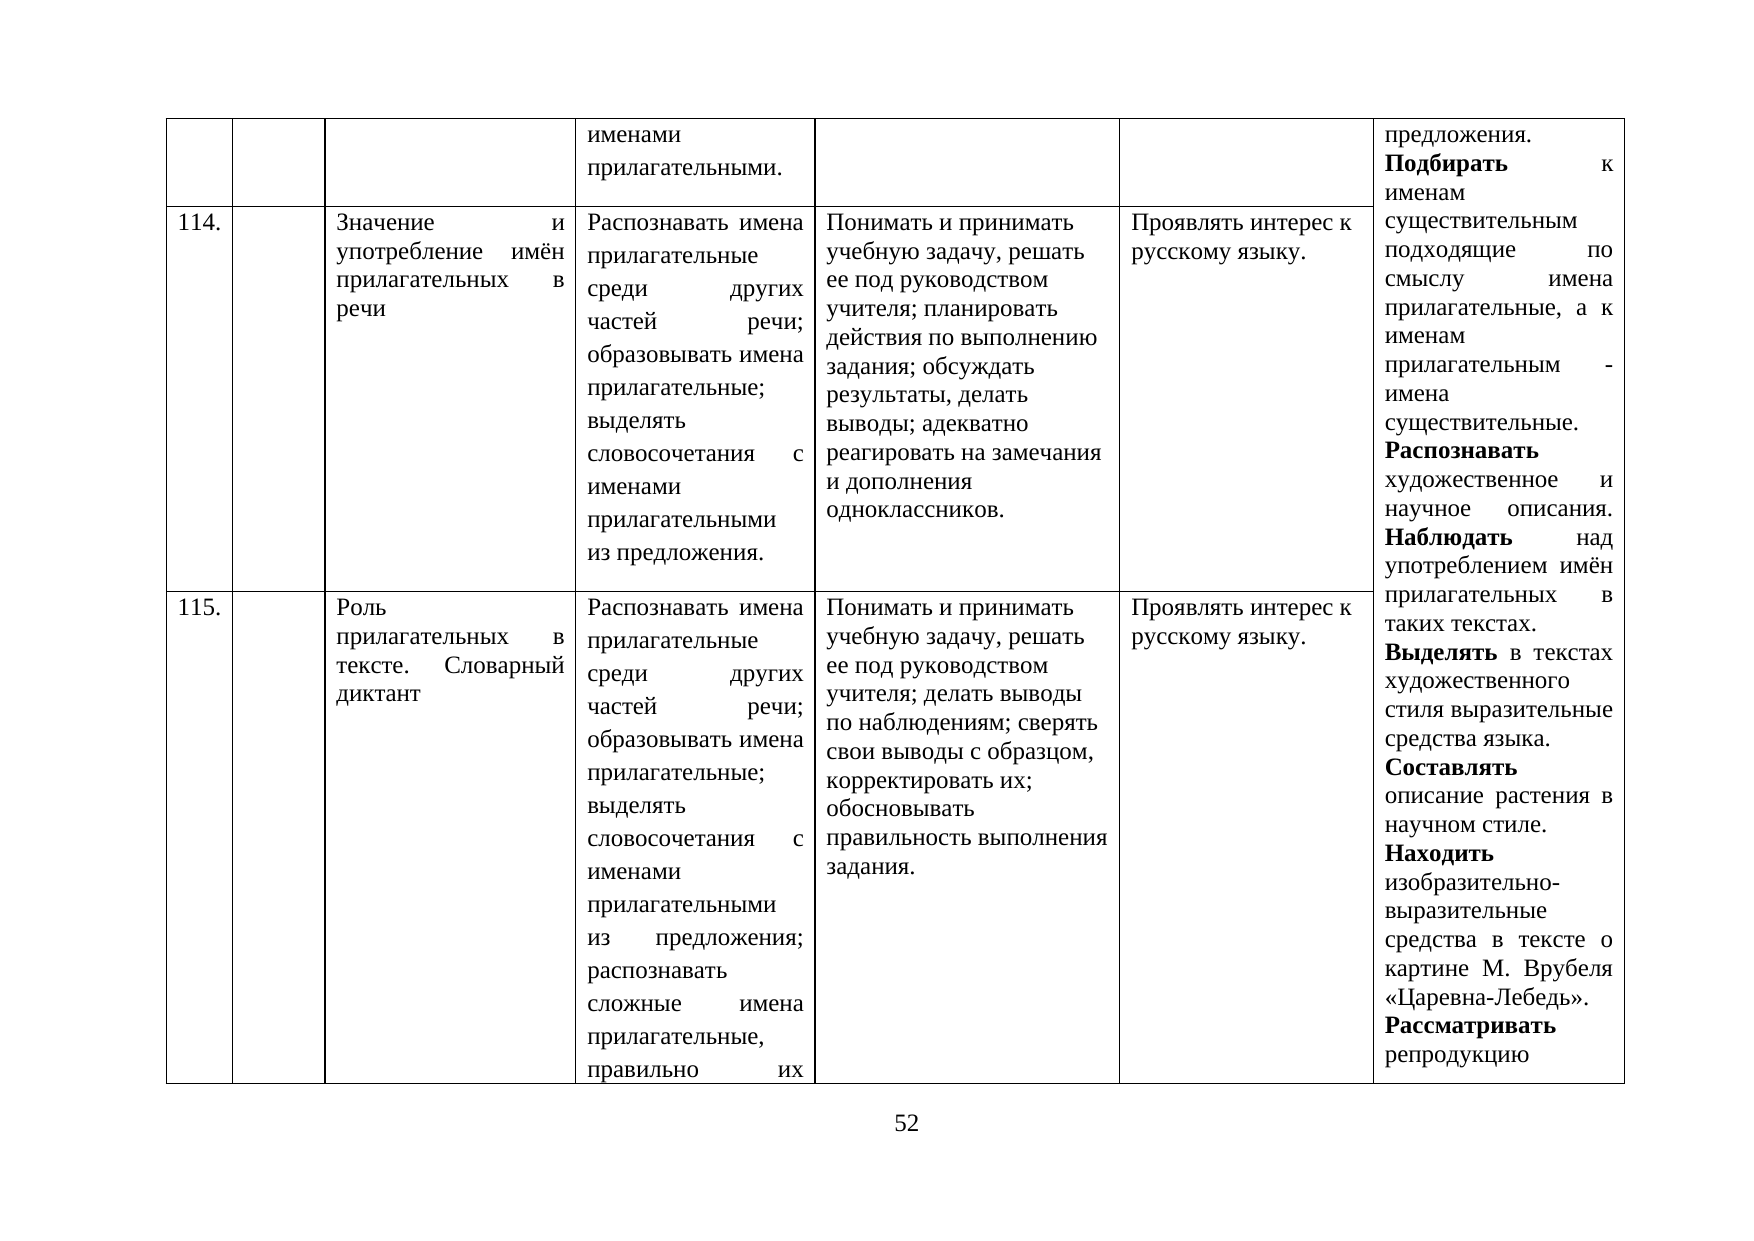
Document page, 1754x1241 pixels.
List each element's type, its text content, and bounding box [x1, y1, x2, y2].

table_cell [816, 592, 1119, 1083]
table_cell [326, 119, 575, 206]
table_cell [167, 207, 232, 591]
table_cell Понимать и принимать учебную задачу, решать ее под руководством учителя; планировать действия по выполнению задания; обсуждать результаты, делать выводы; адекватно реагировать на замечания и дополнения одноклассников. [816, 207, 1119, 591]
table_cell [1120, 119, 1373, 206]
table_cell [1374, 119, 1624, 1083]
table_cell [816, 119, 1119, 206]
table_cell Значение и употребление имён прилагательных в речи [326, 207, 575, 591]
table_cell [1120, 592, 1373, 1083]
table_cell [576, 592, 814, 1083]
table_cell [233, 207, 324, 591]
table_cell Проявлять интерес к русскому языку. [1120, 207, 1373, 591]
table_cell [233, 119, 324, 206]
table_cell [576, 119, 814, 206]
table_cell [167, 592, 232, 1083]
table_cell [326, 592, 575, 1083]
table_cell [233, 592, 324, 1083]
table_cell Распознавать имена прилагательные среди других частей речи; образовывать имена прилагательные; выделять словосочетания с именами прилагательными из предложения. [576, 207, 814, 591]
table_cell [167, 119, 232, 206]
